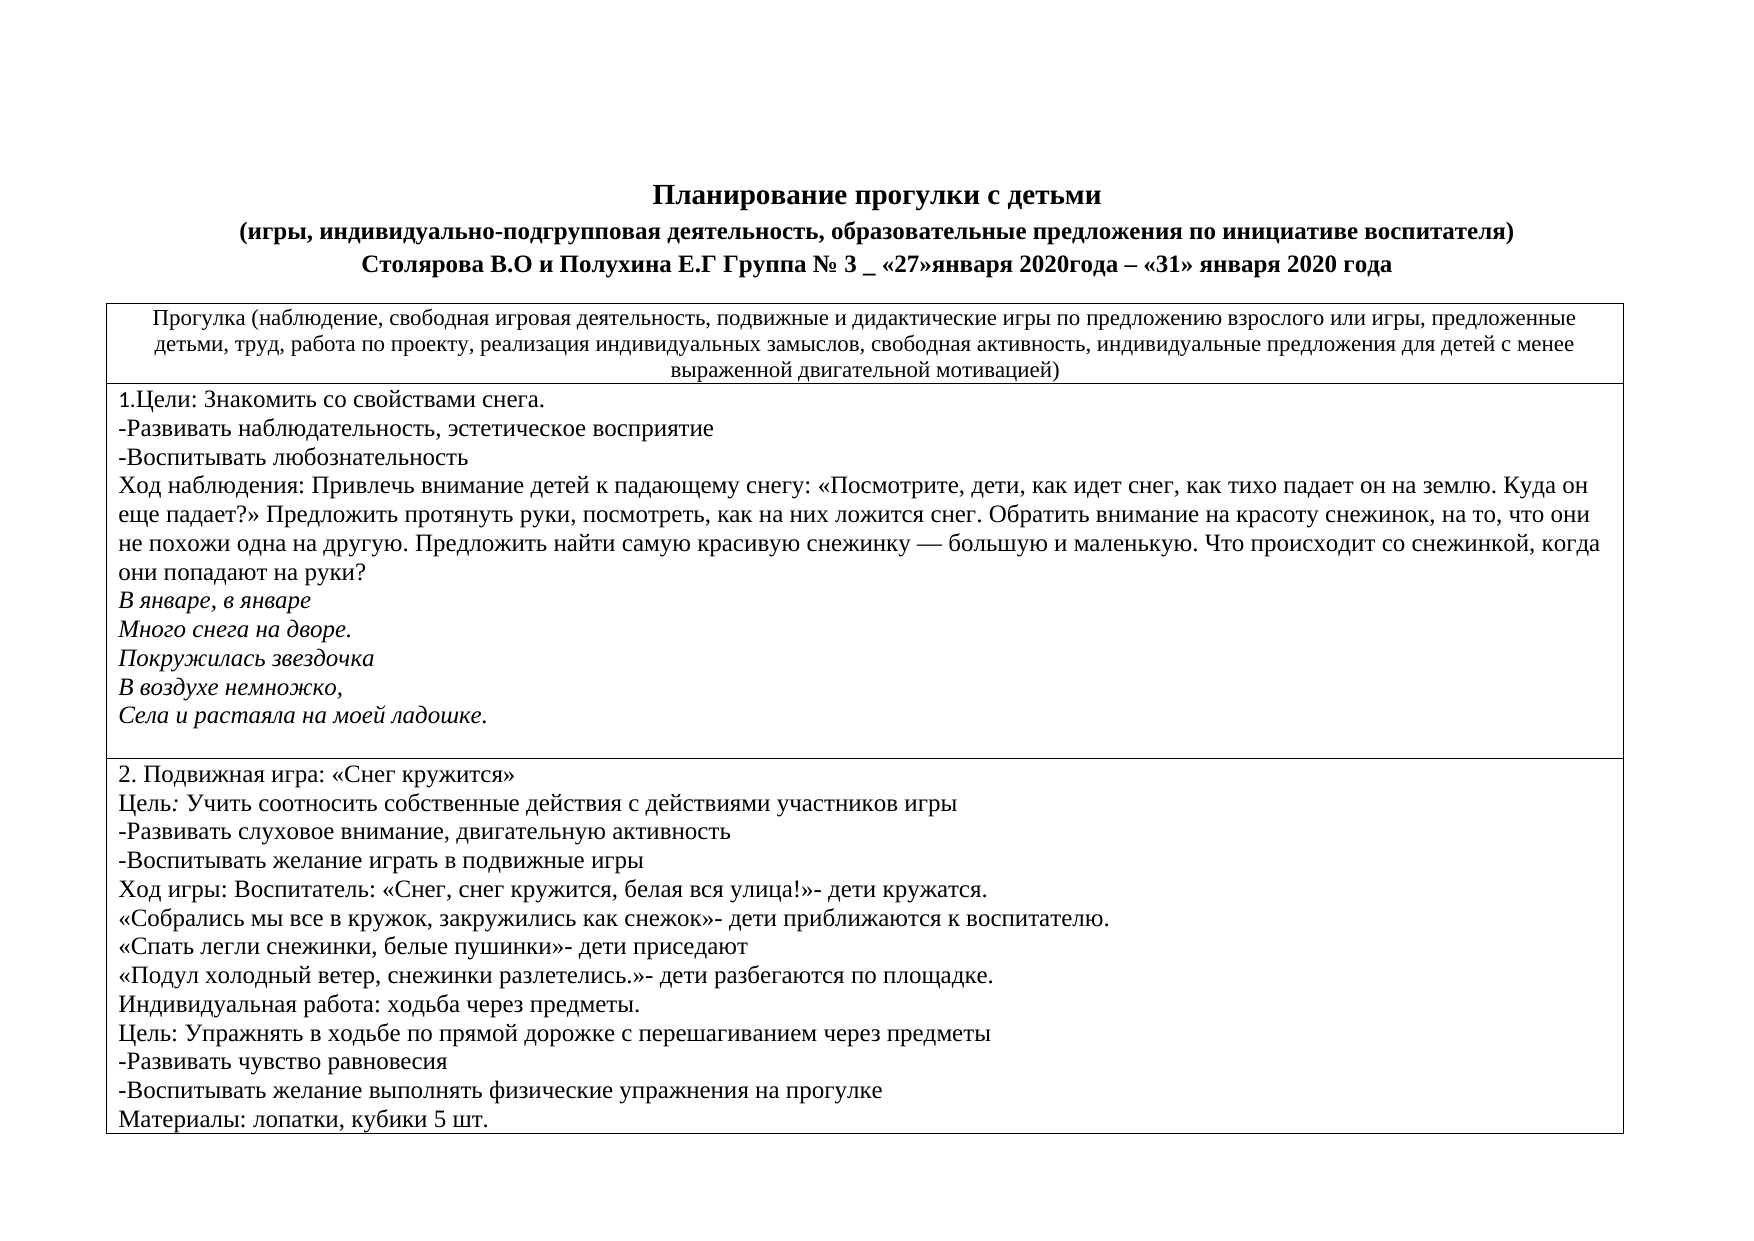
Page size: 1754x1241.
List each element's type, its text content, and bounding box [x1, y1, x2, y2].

table_cell 2. Подвижная игра: «Снег кружится» Цель: Учить соотносить собственные действия с действиями участников игры -Развивать слуховое внимание, двигательную активность -Воспитывать желание играть в подвижные игры Ход игры: Воспитатель: «Снег, снег кружится, белая вся улица!»- дети кружатся. «Собрались мы все в кружок, закружились как снежок»- дети приближаются к воспитателю. «Спать легли снежинки, белые пушинки»- дети приседают «Подул холодный ветер, снежинки разлетелись.»- дети разбегаются по площадке. Индивидуальная работа: ходьба через предметы. Цель: Упражнять в ходьбе по прямой дорожке с перешагиванием через предметы -Развивать чувство равновесия -Воспитывать желание выполнять физические упражнения на прогулке Материалы: лопатки, кубики 5 шт. [107, 759, 1623, 1133]
text Планирование прогулки с детьми [118, 177, 1636, 211]
table_cell 1.Цели: Знакомить со свойствами снега. -Развивать наблюдательность, эстетическое восприятие -Воспитывать любознательность Ход наблюдения: Привлечь внимание детей к падающему снегу: «Посмотрите, дети, как идет снег, как тихо падает он на землю. Куда он еще падает?» Предложить протянуть руки, посмотреть, как на них ложится снег. Обратить внимание на красоту снежинок, на то, что они не похожи одна на другую. Предложить найти самую красивую снежинку — большую и маленькую. Что происходит со снежинкой, когда они попадают на руки? В январе, в январе Много снега на дворе. Покружилась звездочка В воздухе немножко, Села и растаяла на моей ладошке. [107, 384, 1623, 758]
text Столярова В.О и Полухина Е.Г Группа № 3 _ «27»января 2020года – «31» января 2020 года [118, 249, 1636, 277]
text (игры, индивидуально-подгрупповая деятельность, образовательные предложения по инициативе воспитателя) [118, 216, 1636, 244]
table_header Прогулка (наблюдение, свободная игровая деятельность, подвижные и дидактические игры по предложению взрослого или игры, предложенные детьми, труд, работа по проекту, реализация индивидуальных замыслов, свободная активность, индивидуальные предложения для детей с менее выраженной двигательной мотивацией) [107, 304, 1623, 383]
